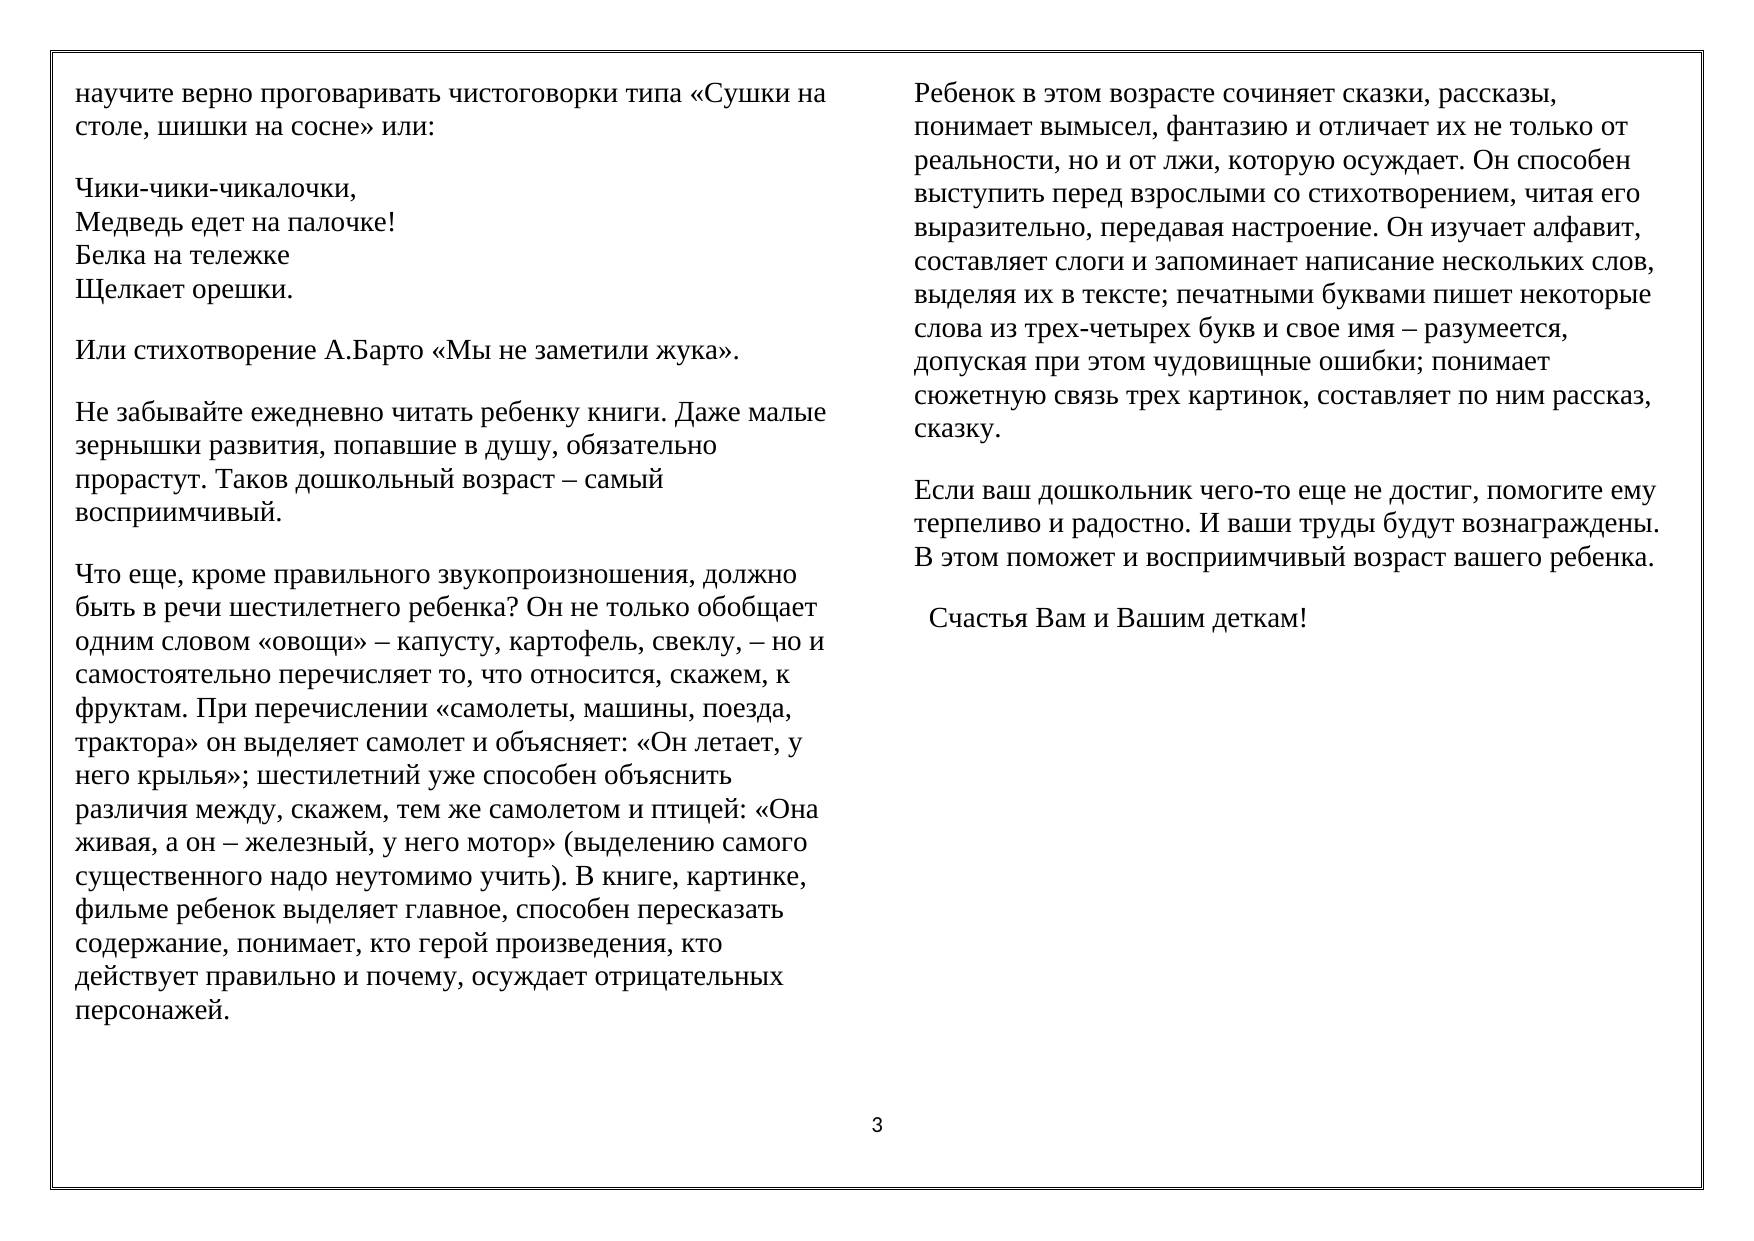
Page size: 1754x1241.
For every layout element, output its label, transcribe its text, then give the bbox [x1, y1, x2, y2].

text Медведь едет на палочке! [75, 204, 840, 237]
text Белка на тележке [75, 237, 840, 271]
text Чики-чики-чикалочки, [75, 170, 840, 204]
text Или стихотворение А.Барто «Мы не заметили жука». [75, 332, 840, 366]
text Что еще, кроме правильного звукопроизношения, должно быть в речи шестилетнего ребенка? Он не только обобщает одним словом «овощи» – капусту, картофель, свеклу, – но и самостоятельно перечисляет то, что относится, скажем, к фруктам. При перечислении «самолеты, машины, поезда, трактора» он выделяет самолет и объясняет: «Он летает, у него крылья»; шестилетний уже способен объяснить различия между, скажем, тем же самолетом и птицей: «Она живая, а он – железный, у него мотор» (выделению самого существенного надо неутомимо учить). В книге, картинке, фильме ребенок выделяет главное, способен пересказать содержание, понимает, кто герой произведения, кто действует правильно и почему, осуждает отрицательных персонажей. [75, 556, 840, 1026]
text Счастья Вам и Вашим деткам! [914, 601, 1679, 634]
text Ребенок в этом возрасте сочиняет сказки, рассказы, понимает вымысел, фантазию и отличает их не только от реальности, но и от лжи, которую осуждает. Он способен выступить перед взрослыми со стихотворением, читая его выразительно, передавая настроение. Он изучает алфавит, составляет слоги и запоминает написание нескольких слов, выделяя их в тексте; печатными буквами пишет некоторые слова из трех-четырех букв и свое имя – разумеется, допуская при этом чудовищные ошибки; понимает сюжетную связь трех картинок, составляет по ним рассказ, сказку. [914, 75, 1679, 444]
text Щелкает орешки. [75, 271, 840, 304]
text Если ваш дошкольник чего-то еще не достиг, помогите ему терпеливо и радостно. И ваши труды будут вознаграждены. В этом поможет и восприимчивый возраст вашего ребенка. [914, 472, 1679, 573]
text Не забывайте ежедневно читать ребенку книги. Даже малые зернышки развития, попавшие в душу, обязательно прорастут. Таков дошкольный возраст – самый восприимчивый. [75, 394, 840, 528]
